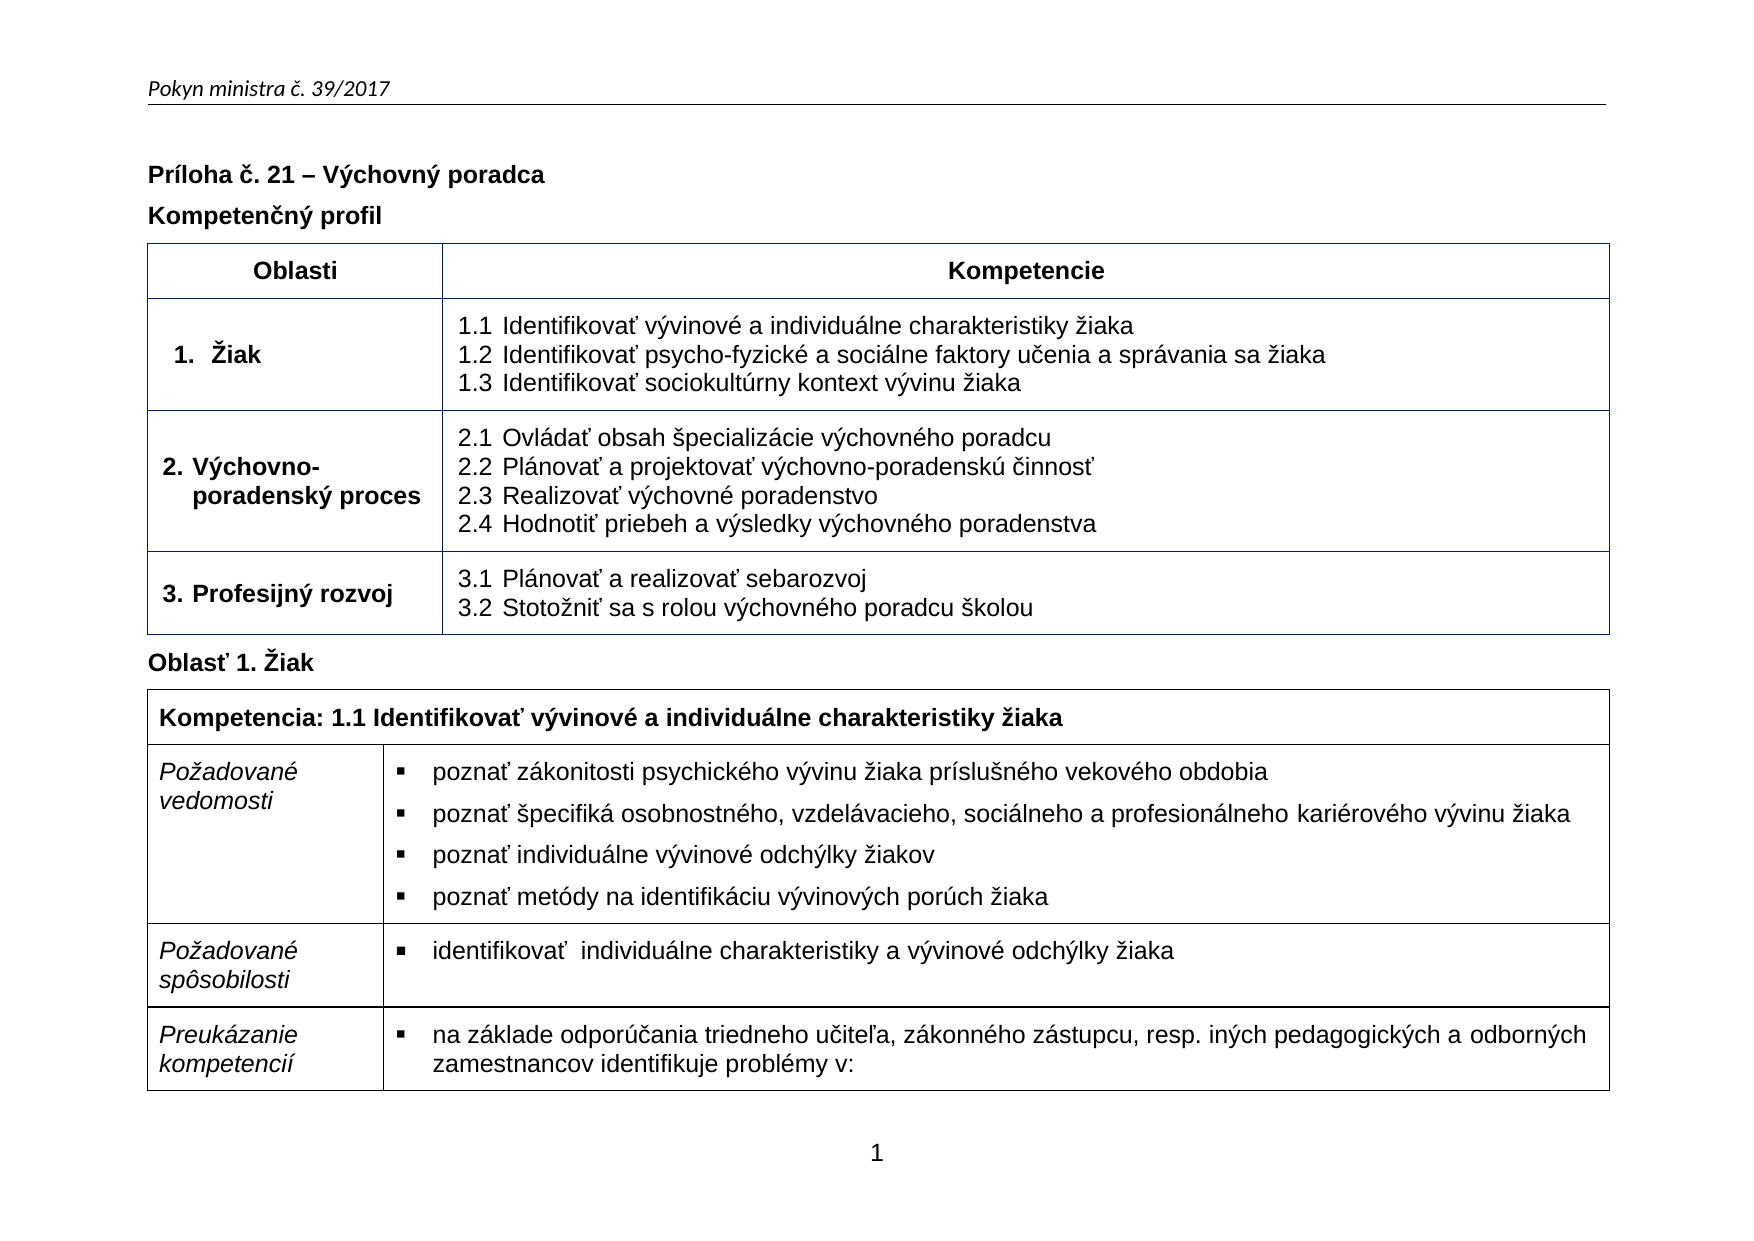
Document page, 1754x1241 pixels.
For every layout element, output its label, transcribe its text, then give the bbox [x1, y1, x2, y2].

table_cell Identifikovať vývinové a individuálne charakteristiky žiaka Identifikovať psycho-fyzické a sociálne faktory učenia a správania sa žiaka Identifikovať sociokultúrny kontext vývinu žiaka [443, 299, 1609, 410]
table_cell Ovládať obsah špecializácie výchovného poradcu Plánovať a projektovať výchovno-poradenskú činnosť Realizovať výchovné poradenstvo Hodnotiť priebeh a výsledky výchovného poradenstva [443, 411, 1609, 551]
text Kompetenčný profil [148, 201, 1606, 230]
table_cell poznať zákonitosti psychického vývinu žiaka príslušného vekového obdobia poznať špecifiká osobnostného, vzdelávacieho, sociálneho a profesionálneho kariérového vývinu žiaka poznať individuálne vývinové odchýlky žiakov poznať metódy na identifikáciu vývinových porúch žiaka [384, 745, 1609, 923]
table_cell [384, 1008, 1609, 1090]
table_cell Požadované spôsobilosti [148, 924, 383, 1006]
table_cell Žiak [148, 299, 442, 410]
table_cell Plánovať a realizovať sebarozvoj Stotožniť sa s rolou výchovného poradcu školou [443, 552, 1609, 634]
table_cell Požadované vedomosti [148, 745, 383, 923]
text Oblasť 1. Žiak [148, 648, 1606, 677]
table_cell Profesijný rozvoj [148, 552, 442, 634]
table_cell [148, 1008, 383, 1090]
text Príloha č. 21 – Výchovný poradca [148, 160, 1606, 189]
table_cell Výchovno-poradenský proces [148, 411, 442, 551]
table_header Kompetencia: 1.1 Identifikovať vývinové a individuálne charakteristiky žiaka [148, 690, 1609, 744]
table_cell identifikovať individuálne charakteristiky a vývinové odchýlky žiaka [384, 924, 1609, 1006]
table_header Kompetencie [443, 244, 1609, 297]
table_header Oblasti [148, 244, 442, 297]
